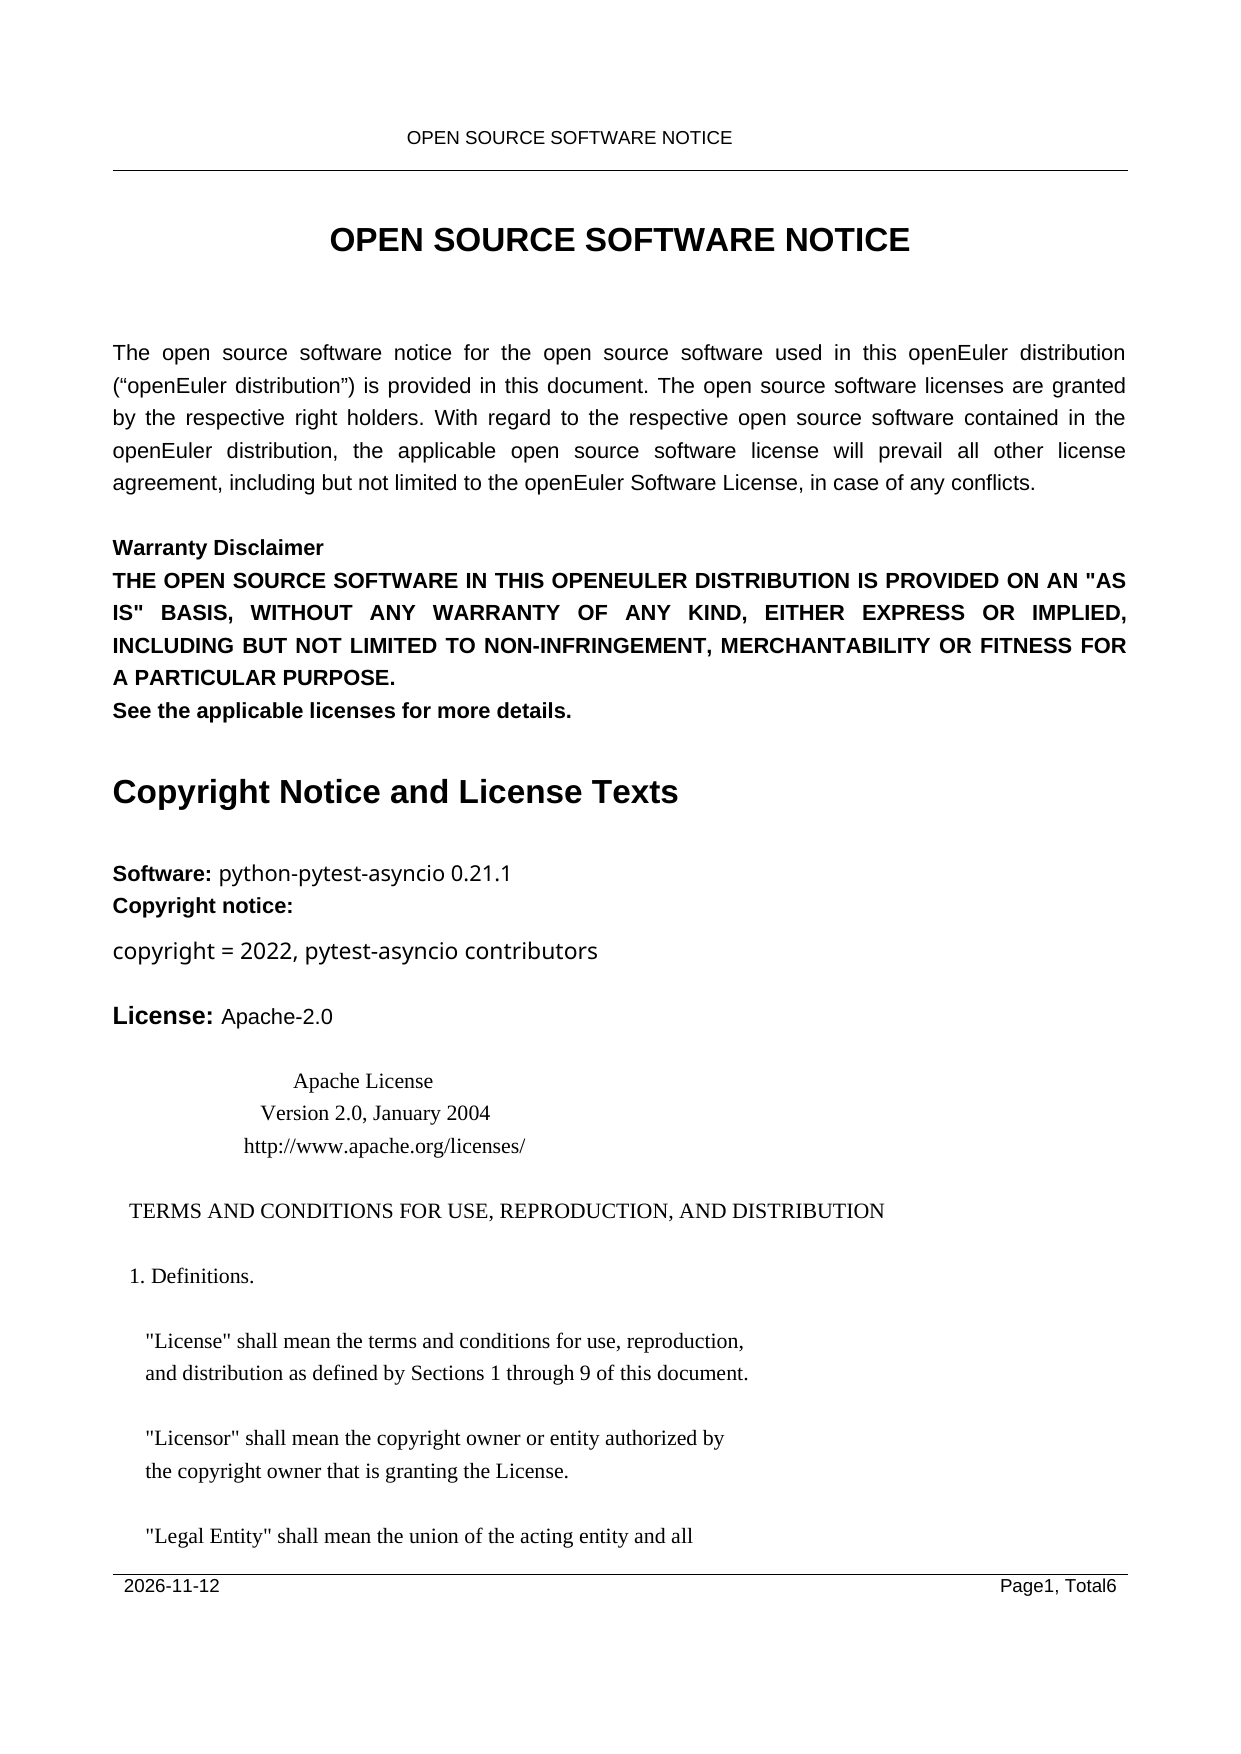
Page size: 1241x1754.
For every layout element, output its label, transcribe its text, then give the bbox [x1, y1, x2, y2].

text OPEN SOURCE SOFTWARE NOTICE [112, 206, 1128, 271]
title Software: python-pytest-asyncio 0.21.1 [112, 856, 1128, 889]
text Copyright notice: [112, 889, 1128, 921]
text copyright = 2022, pytest-asyncio contributors [112, 934, 1128, 999]
text The open source software notice for the open source software used in this openEuler distribution (“openEuler distribution”) is provided in this document. The open source software licenses are granted by the respective right holders. With regard to the respective open source software contained in the openEuler distribution, the applicable open source software license will prevail all other license agreement, including but not limited to the openEuler Software License, in case of any conflicts. [112, 336, 1128, 499]
text Copyright Notice and License Texts [112, 759, 1128, 824]
text License: Apache-2.0 [112, 999, 1128, 1031]
text Warranty Disclaimer [112, 531, 1128, 564]
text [112, 1031, 1128, 1551]
text THE OPEN SOURCE SOFTWARE IN THIS OPENEULER DISTRIBUTION IS PROVIDED ON AN "AS IS" BASIS, WITHOUT ANY WARRANTY OF ANY KIND, EITHER EXPRESS OR IMPLIED, INCLUDING BUT NOT LIMITED TO NON-INFRINGEMENT, MERCHANTABILITY OR FITNESS FOR A PARTICULAR PURPOSE. See the applicable licenses for more details. [112, 564, 1128, 726]
